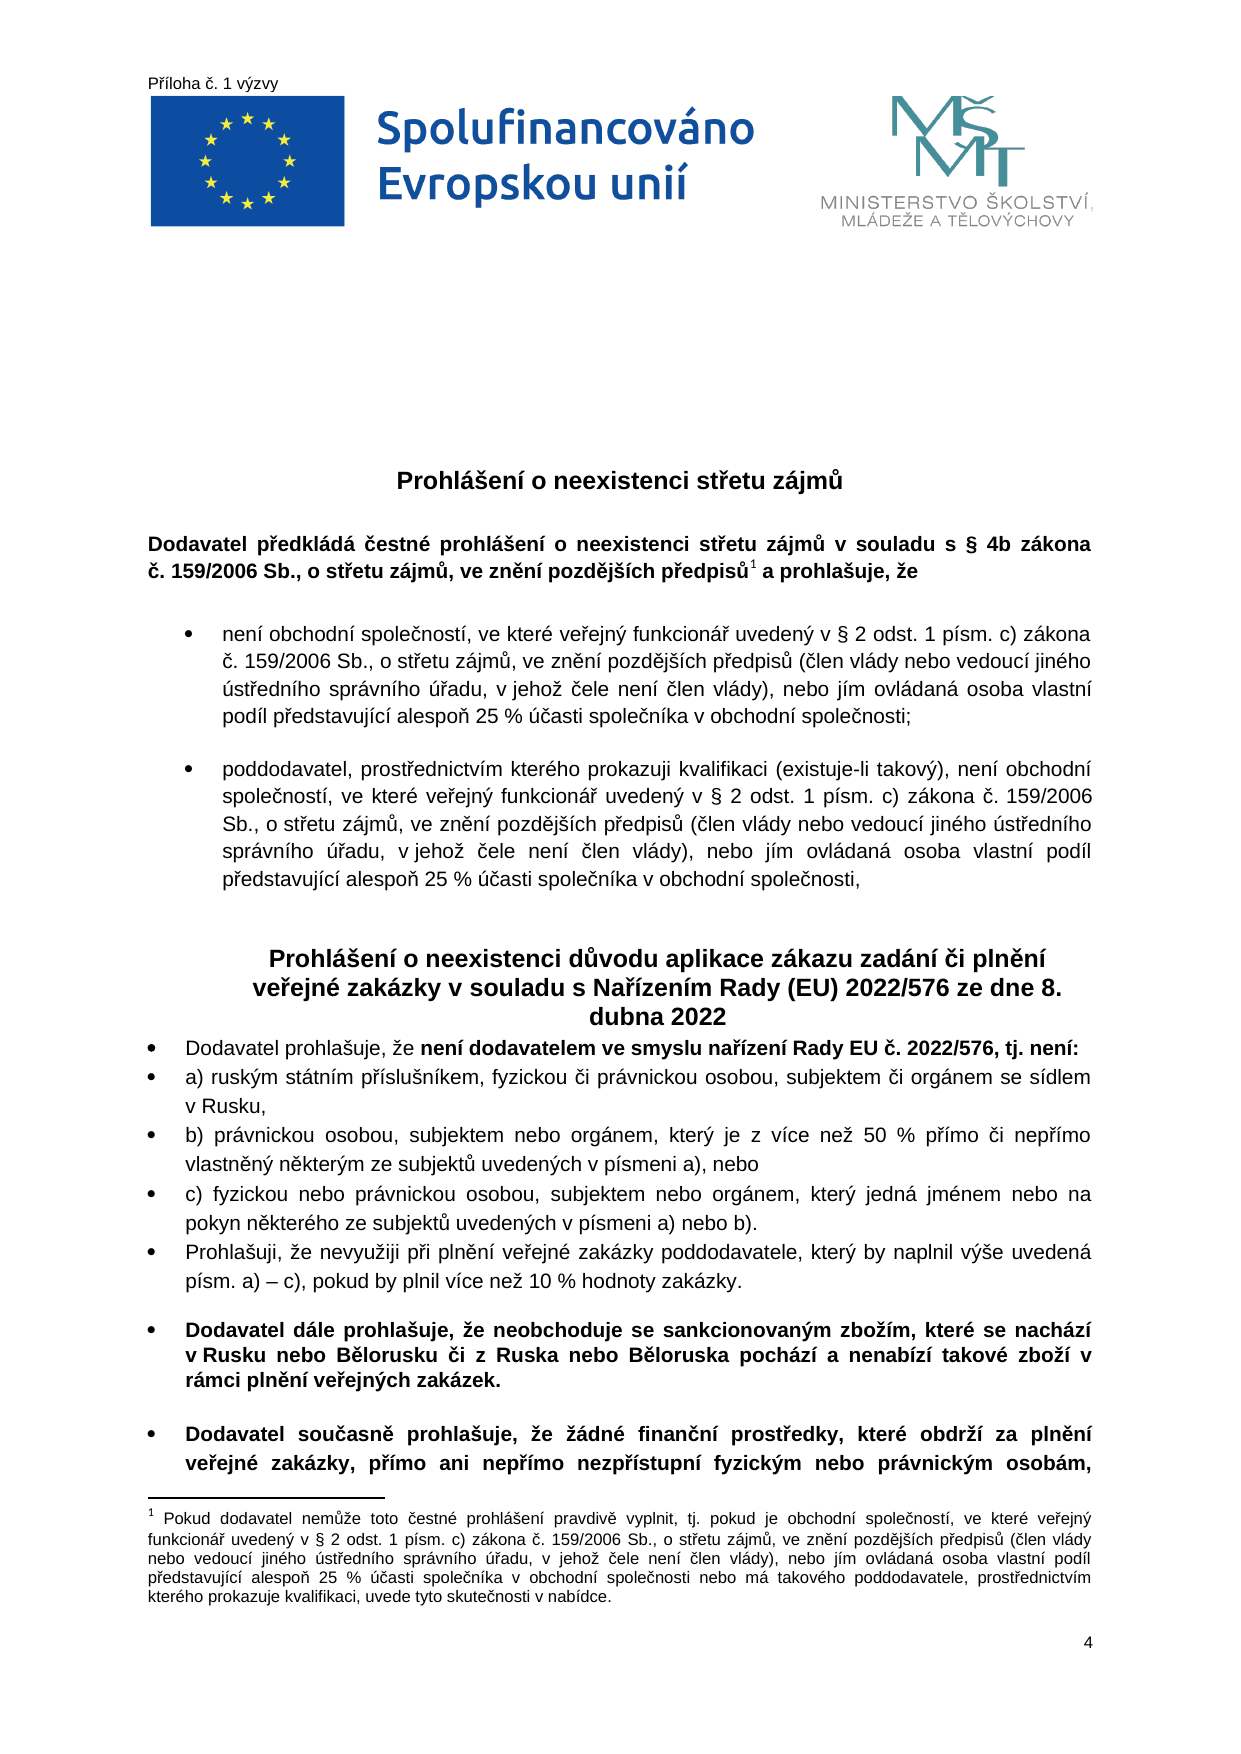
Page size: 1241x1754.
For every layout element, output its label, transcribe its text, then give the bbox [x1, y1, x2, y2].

list není obchodní společností, ve které veřejný funkcionář uvedený v § 2 odst. 1 písm. c) zákona č. 159/2006 Sb., o střetu zájmů, ve znění pozdějších předpisů (člen vlády nebo vedoucí jiného ústředního správního úřadu, v jehož čele není člen vlády), nebo jím ovládaná osoba vlastní podíl představující alespoň 25 % účasti společníka v obchodní společnosti; [185, 621, 1093, 728]
list b) právnickou osobou, subjektem nebo orgánem, který je z více než 50 % přímo či nepřímo vlastněný některým ze subjektů uvedených v písmeni a), nebo [148, 1118, 1093, 1176]
text Prohlášení o neexistenci střetu zájmů [148, 466, 1093, 494]
list Prohlašuji, že nevyužiji při plnění veřejné zakázky poddodavatele, který by naplnil výše uvedená písm. a) – c), pokud by plnil více než 10 % hodnoty zakázky. [148, 1234, 1093, 1293]
subtitle Dodavatel dále prohlašuje, že neobchoduje se sankcionovaným zbožím, které se nachází v Rusku nebo Bělorusku či z Ruska nebo Běloruska pochází a nenabízí takové zboží v rámci plnění veřejných zakázek. [148, 1318, 1093, 1393]
list Prohlášení o neexistenci důvodu aplikace zákazu zadání či plnění veřejné zakázky v souladu s Nařízením Rady (EU) 2022/576 ze dne 8. dubna 2022 [223, 944, 1093, 1030]
text Dodavatel předkládá čestné prohlášení o neexistenci střetu zájmů v souladu s § 4b zákona č. 159/2006 Sb., o střetu zájmů, ve znění pozdějších předpisů a prohlašuje, že [148, 532, 1093, 584]
list poddodavatel, prostřednictvím kterého prokazuji kvalifikaci (existuje-li takový), není obchodní společností, ve které veřejný funkcionář uvedený v § 2 odst. 1 písm. c) zákona č. 159/2006 Sb., o střetu zájmů, ve znění pozdějších předpisů (člen vlády nebo vedoucí jiného ústředního správního úřadu, v jehož čele není člen vlády), nebo jím ovládaná osoba vlastní podíl představující alespoň 25 % účasti společníka v obchodní společnosti, [185, 757, 1093, 891]
list c) fyzickou nebo právnickou osobou, subjektem nebo orgánem, který jedná jménem nebo na pokyn některého ze subjektů uvedených v písmeni a) nebo b). [148, 1176, 1093, 1234]
list a) ruským státním příslušníkem, fyzickou či právnickou osobou, subjektem či orgánem se sídlem v Rusku, [148, 1059, 1093, 1118]
picture [147, 92, 1093, 230]
list Dodavatel prohlašuje, že není dodavatelem ve smyslu nařízení Rady EU č. 2022/576, tj. není: [148, 1030, 1093, 1059]
